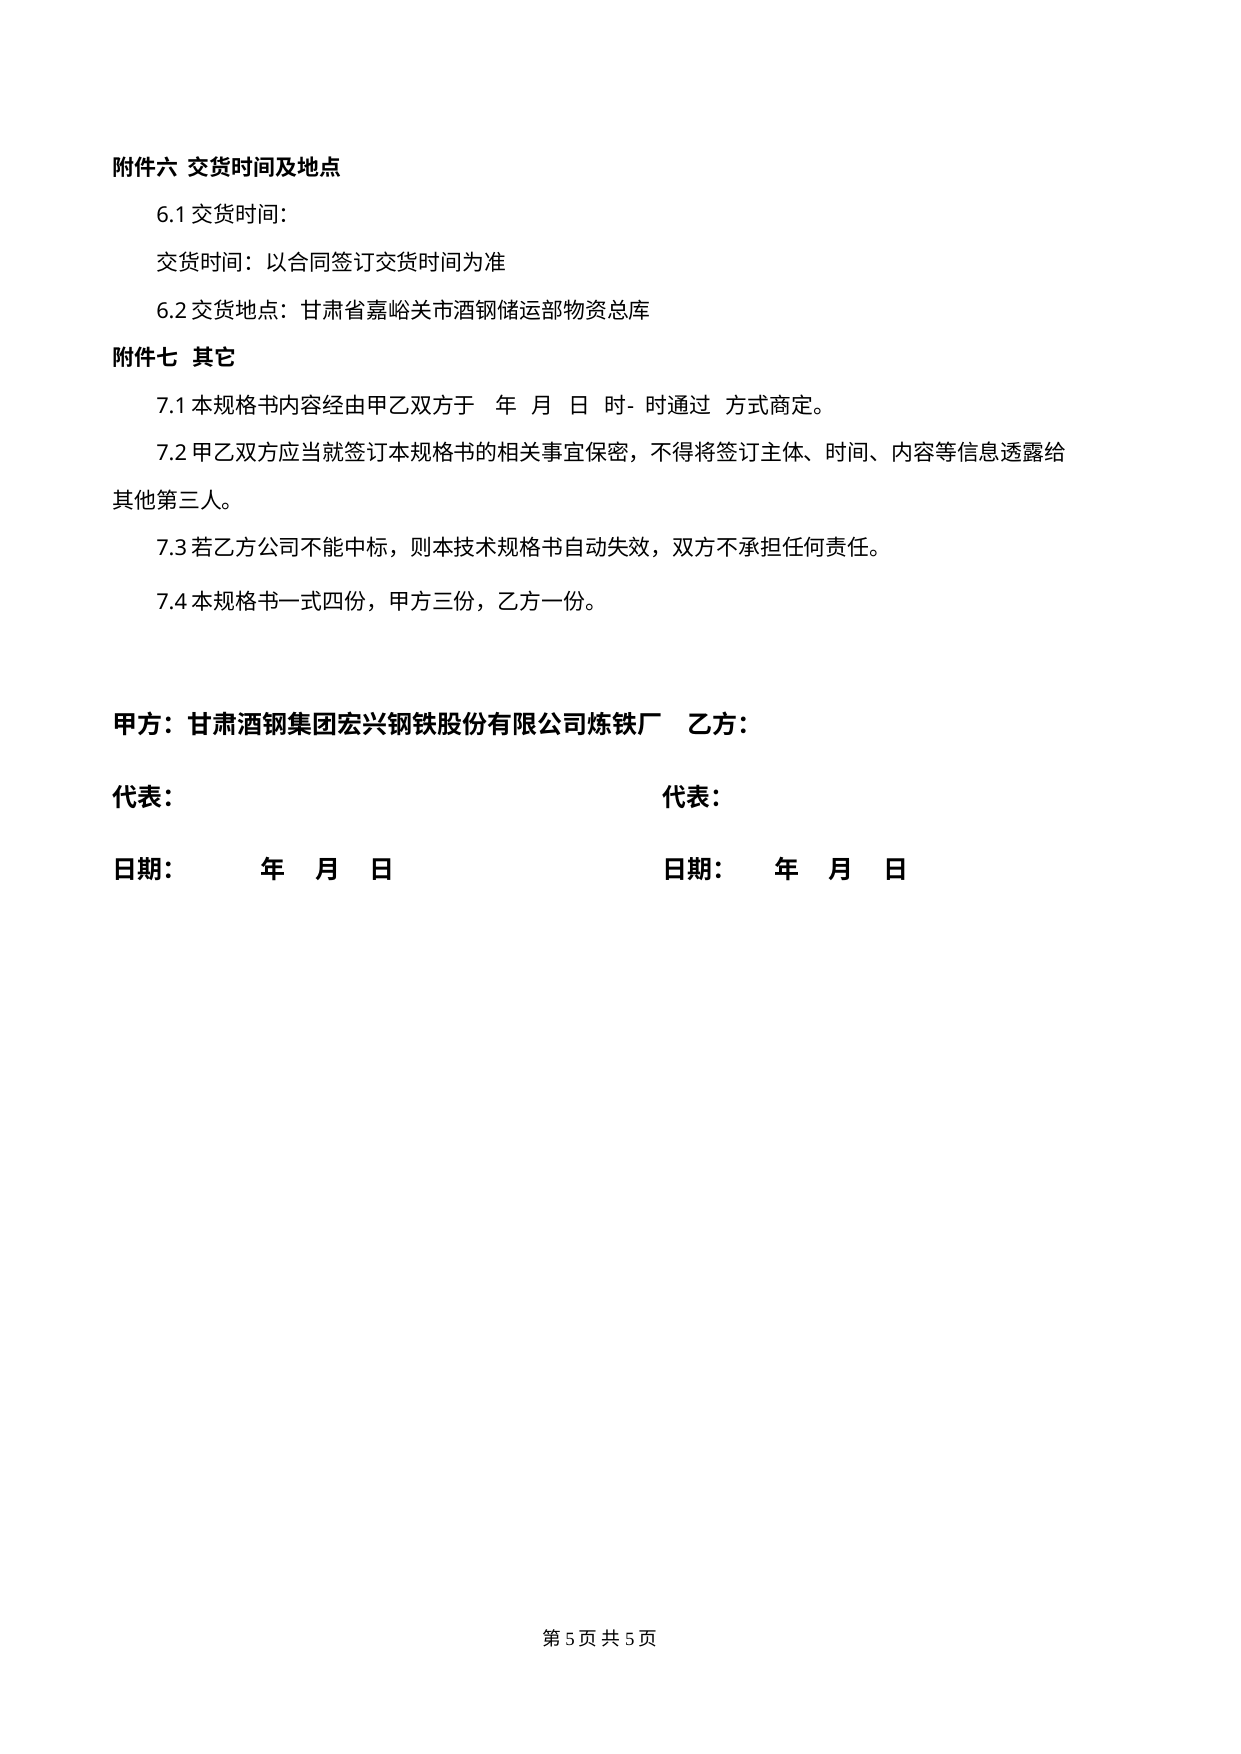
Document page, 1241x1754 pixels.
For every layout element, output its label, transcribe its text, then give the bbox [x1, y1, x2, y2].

text 甲方：甘肃酒钢集团宏兴钢铁股份有限公司炼铁厂 乙方： [112, 705, 906, 741]
list 6.1交货时间： [112, 197, 1087, 229]
text 附件七 其它 [112, 340, 1087, 372]
list 6.2交货地点：甘肃省嘉峪关市酒钢储运部物资总库 [112, 293, 1087, 324]
text 代表： 代表： [112, 777, 1087, 814]
text 附件六 交货时间及地点 [112, 150, 1087, 182]
text 7.1本规格书内容经由甲乙双方于 年 月 日 时- 时通过 方式商定。 [112, 388, 1087, 419]
text 7.3若乙方公司不能中标，则本技术规格书自动失效，双方不承担任何责任。 [112, 530, 1087, 562]
text 日期： 年 月 日 日期： 年 月 日 [112, 850, 1087, 886]
text 7.4本规格书一式四份，甲方三份，乙方一份。 [112, 578, 1087, 616]
text 7.2甲乙双方应当就签订本规格书的相关事宜保密，不得将签订主体、时间、内容等信息透露给其他第三人。 [112, 435, 1087, 514]
text 交货时间：以合同签订交货时间为准 [112, 245, 1087, 277]
